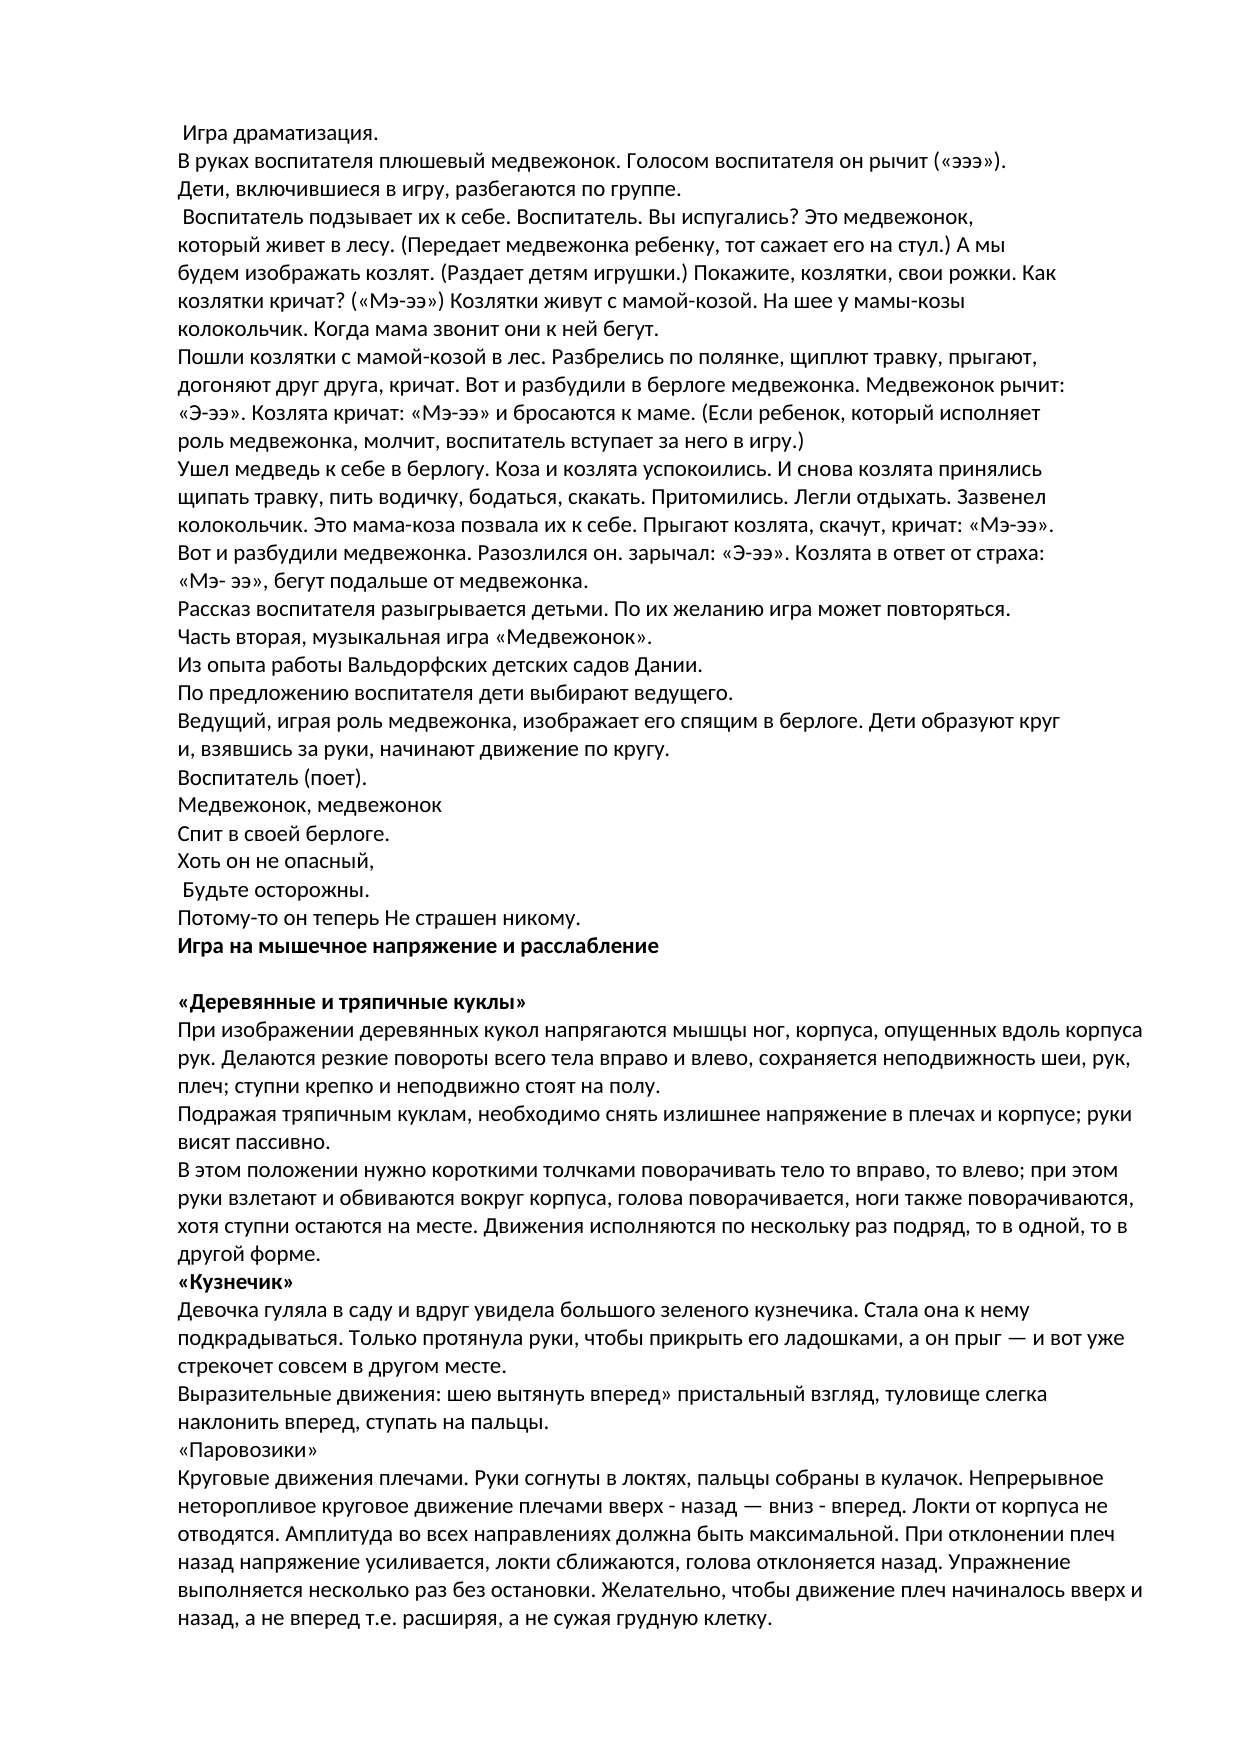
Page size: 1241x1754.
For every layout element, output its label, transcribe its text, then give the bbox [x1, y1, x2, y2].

text который живет в лесу. (Передает медвежонка ребенку, тот сажает его на стул.) А мы [177, 230, 1152, 258]
text щипать травку, пить водичку, бодаться, скакать. Притомились. Легли отдыхать. Зазвенел [177, 482, 1152, 510]
text Ведущий, играя роль медвежонка, изображает его спящим в берлоге. Дети образуют круг [177, 707, 1152, 734]
text Воспитатель подзывает их к себе. Воспитатель. Вы испугались? Это медвежонок, [177, 202, 1152, 230]
text Пошли козлятки с мамой-козой в лес. Разбрелись по полянке, щиплют травку, прыгают, [177, 342, 1152, 370]
text Вот и разбудили медвежонка. Разозлился он. зарычал: «Э-ээ». Козлята в ответ от страха: [177, 538, 1152, 566]
text Будьте осторожны. [177, 875, 1152, 903]
text «Кузнечик» Девочка гуляла в саду и вдруг увидела большого зеленого кузнечика. Стала она к нему подкрадываться. Только протянула руки, чтобы прикрыть его ладошками, а он прыг — и вот уже стрекочет совсем в другом месте. Выразительные движения: шею вытянуть вперед» пристальный взгляд, туловище слегка наклонить вперед, ступать на пальцы. [177, 1267, 1152, 1435]
text Потому-то он теперь Не страшен никому. [177, 903, 1152, 931]
text Игра драматизация. [177, 118, 1152, 146]
text колокольчик. Это мама-коза позвала их к себе. Прыгают козлята, скачут, кричат: «Мэ-ээ». [177, 510, 1152, 538]
text «Мэ- ээ», бегут подальше от медвежонка. [177, 566, 1152, 594]
text В руках воспитателя плюшевый медвежонок. Голосом воспитателя он рычит («эээ»). [177, 146, 1152, 174]
text Рассказ воспитателя разыгрывается детьми. По их желанию игра может повторяться. [177, 594, 1152, 622]
text Дети, включившиеся в игру, разбегаются по группе. [177, 174, 1152, 202]
text козлятки кричат? («Мэ-ээ») Козлятки живут с мамой-козой. На шее у мамы-козы [177, 286, 1152, 314]
text Из опыта работы Вальдорфских детских садов Дании. [177, 651, 1152, 678]
text «Паровозики» Круговые движения плечами. Руки согнуты в локтях, пальцы собраны в кулачок. Непрерывное неторопливое круговое движение плечами вверх - назад — вниз - вперед. Локти от корпуса не отводятся. Амплитуда во всех направлениях должна быть максимальной. При отклонении плеч назад напряжение усиливается, локти сближаются, голова отклоняется назад. Упражнение выполняется несколько раз без остановки. Желательно, чтобы движение плеч начиналось вверх и назад, а не вперед т.е. расширяя, а не сужая грудную клетку. [177, 1435, 1152, 1631]
text Часть вторая, музыкальная игра «Медвежонок». [177, 622, 1152, 651]
text колокольчик. Когда мама звонит они к ней бегут. [177, 314, 1152, 342]
text Ушел медведь к себе в берлогу. Коза и козлята успокоились. И снова козлята принялись [177, 454, 1152, 482]
text Воспитатель (поет). [177, 763, 1152, 791]
text будем изображать козлят. (Раздает детям игрушки.) Покажите, козлятки, свои рожки. Как [177, 258, 1152, 286]
text Спит в своей берлоге. [177, 819, 1152, 847]
text Хоть он не опасный, [177, 847, 1152, 875]
text По предложению воспитателя дети выбирают ведущего. [177, 678, 1152, 707]
text «Э-ээ». Козлята кричат: «Мэ-ээ» и бросаются к маме. (Если ребенок, который исполняет [177, 398, 1152, 426]
text «Деревянные и тряпичные куклы» При изображении деревянных кукол напрягаются мышцы ног, корпуса, опущенных вдоль корпуса рук. Делаются резкие повороты всего тела вправо и влево, сохраняется неподвижность шеи, рук, плеч; ступни крепко и неподвижно стоят на полу. Подражая тряпичным куклам, необходимо снять излишнее напряжение в плечах и корпусе; руки висят пассивно. В этом положении нужно короткими толчками поворачивать тело то вправо, то влево; при этом руки взлетают и обвиваются вокруг корпуса, голова поворачивается, ноги также поворачиваются, хотя ступни остаются на месте. Движения исполняются по нескольку раз подряд, то в одной, то в другой форме. [177, 987, 1152, 1267]
text роль медвежонка, молчит, воспитатель вступает за него в игру.) [177, 426, 1152, 454]
text Медвежонок, медвежонок [177, 791, 1152, 819]
text и, взявшись за руки, начинают движение по кругу. [177, 734, 1152, 763]
text догоняют друг друга, кричат. Вот и разбудили в берлоге медвежонка. Медвежонок рычит: [177, 370, 1152, 398]
text Игра на мышечное напряжение и расслабление [177, 931, 1152, 987]
